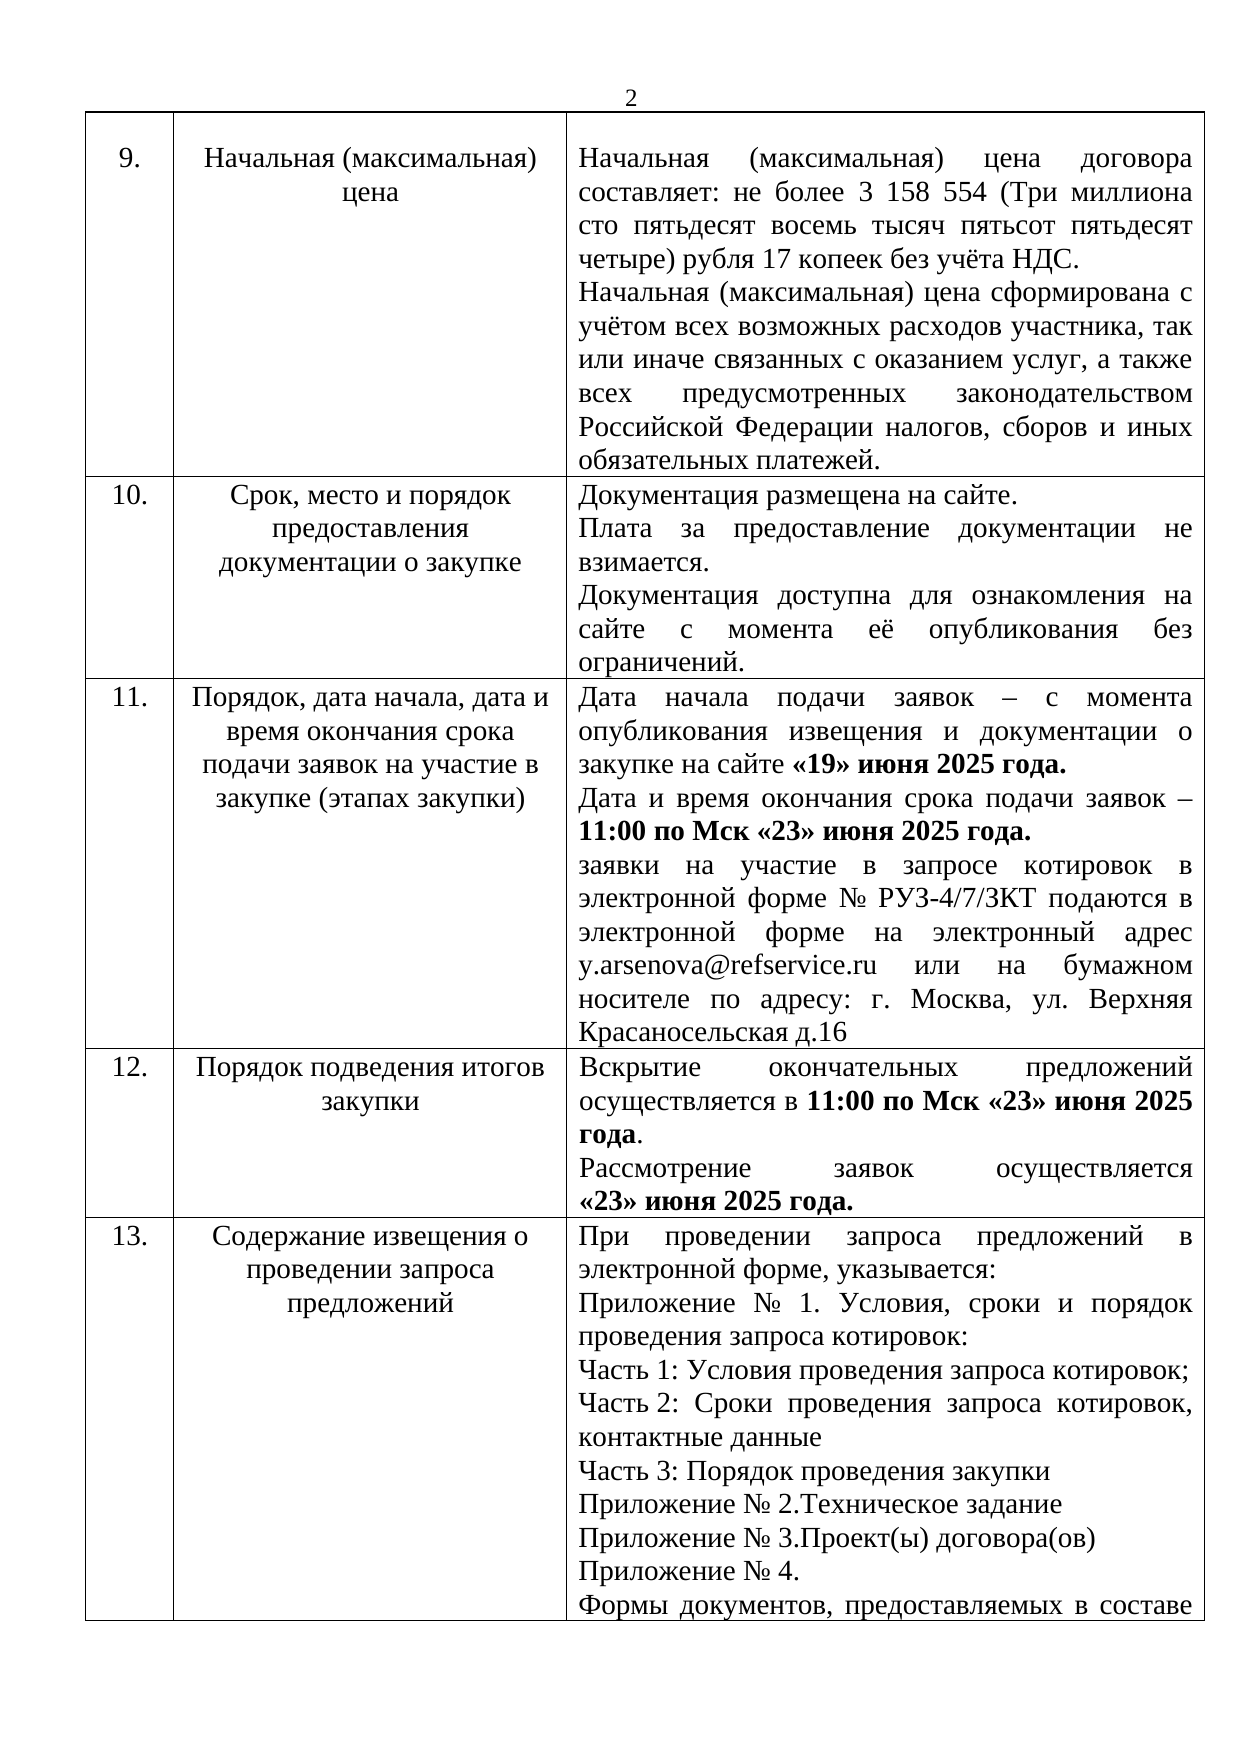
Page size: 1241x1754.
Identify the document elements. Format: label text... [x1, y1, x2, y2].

table_cell Порядок, дата начала, дата и время окончания срока подачи заявок на участие в закупке (этапах закупки) [174, 679, 566, 1048]
table_cell Вскрытие окончательных предложений осуществляется в 11:00 по Мск «23» июня 2025 года. Рассмотрение заявок осуществляется «23» июня 2025 года. [567, 1049, 1204, 1217]
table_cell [174, 1218, 566, 1620]
table_cell Документация размещена на сайте. Плата за предоставление документации не взимается. Документация доступна для ознакомления на сайте с момента её опубликования без ограничений. [567, 477, 1204, 678]
table_cell 13. [86, 1218, 173, 1620]
table_cell Начальная (максимальная) цена договора составляет: не более 3 158 554 (Три миллиона сто пятьдесят восемь тысяч пятьсот пятьдесят четыре) рубля 17 копеек без учёта НДС. Начальная (максимальная) цена сформирована с учётом всех возможных расходов участника, так или иначе связанных с оказанием услуг, а также всех предусмотренных законодательством Российской Федерации налогов, сборов и иных обязательных платежей. [567, 113, 1204, 476]
table_cell 9. [86, 113, 173, 476]
table_cell Срок, место и порядок предоставления документации о закупке [174, 477, 566, 678]
table_cell 10. [86, 477, 173, 678]
table_cell Дата начала подачи заявок – с момента опубликования извещения и документации о закупке на сайте «19» июня 2025 года. Дата и время окончания срока подачи заявок – 11:00 по Мск «23» июня 2025 года. заявки на участие в запросе котировок в электронной форме № РУЗ-4/7/ЗКТ подаются в электронной форме на электронный адрес y.arsenova@refservice.ru или на бумажном носителе по адресу: г. Москва, ул. Верхняя Красаносельская д.16 [567, 679, 1204, 1048]
table_cell Порядок подведения итогов закупки [174, 1049, 566, 1217]
table_cell 12. [86, 1049, 173, 1217]
table_cell Начальная (максимальная) цена [174, 113, 566, 476]
table_cell 11. [86, 679, 173, 1048]
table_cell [567, 1218, 1204, 1620]
